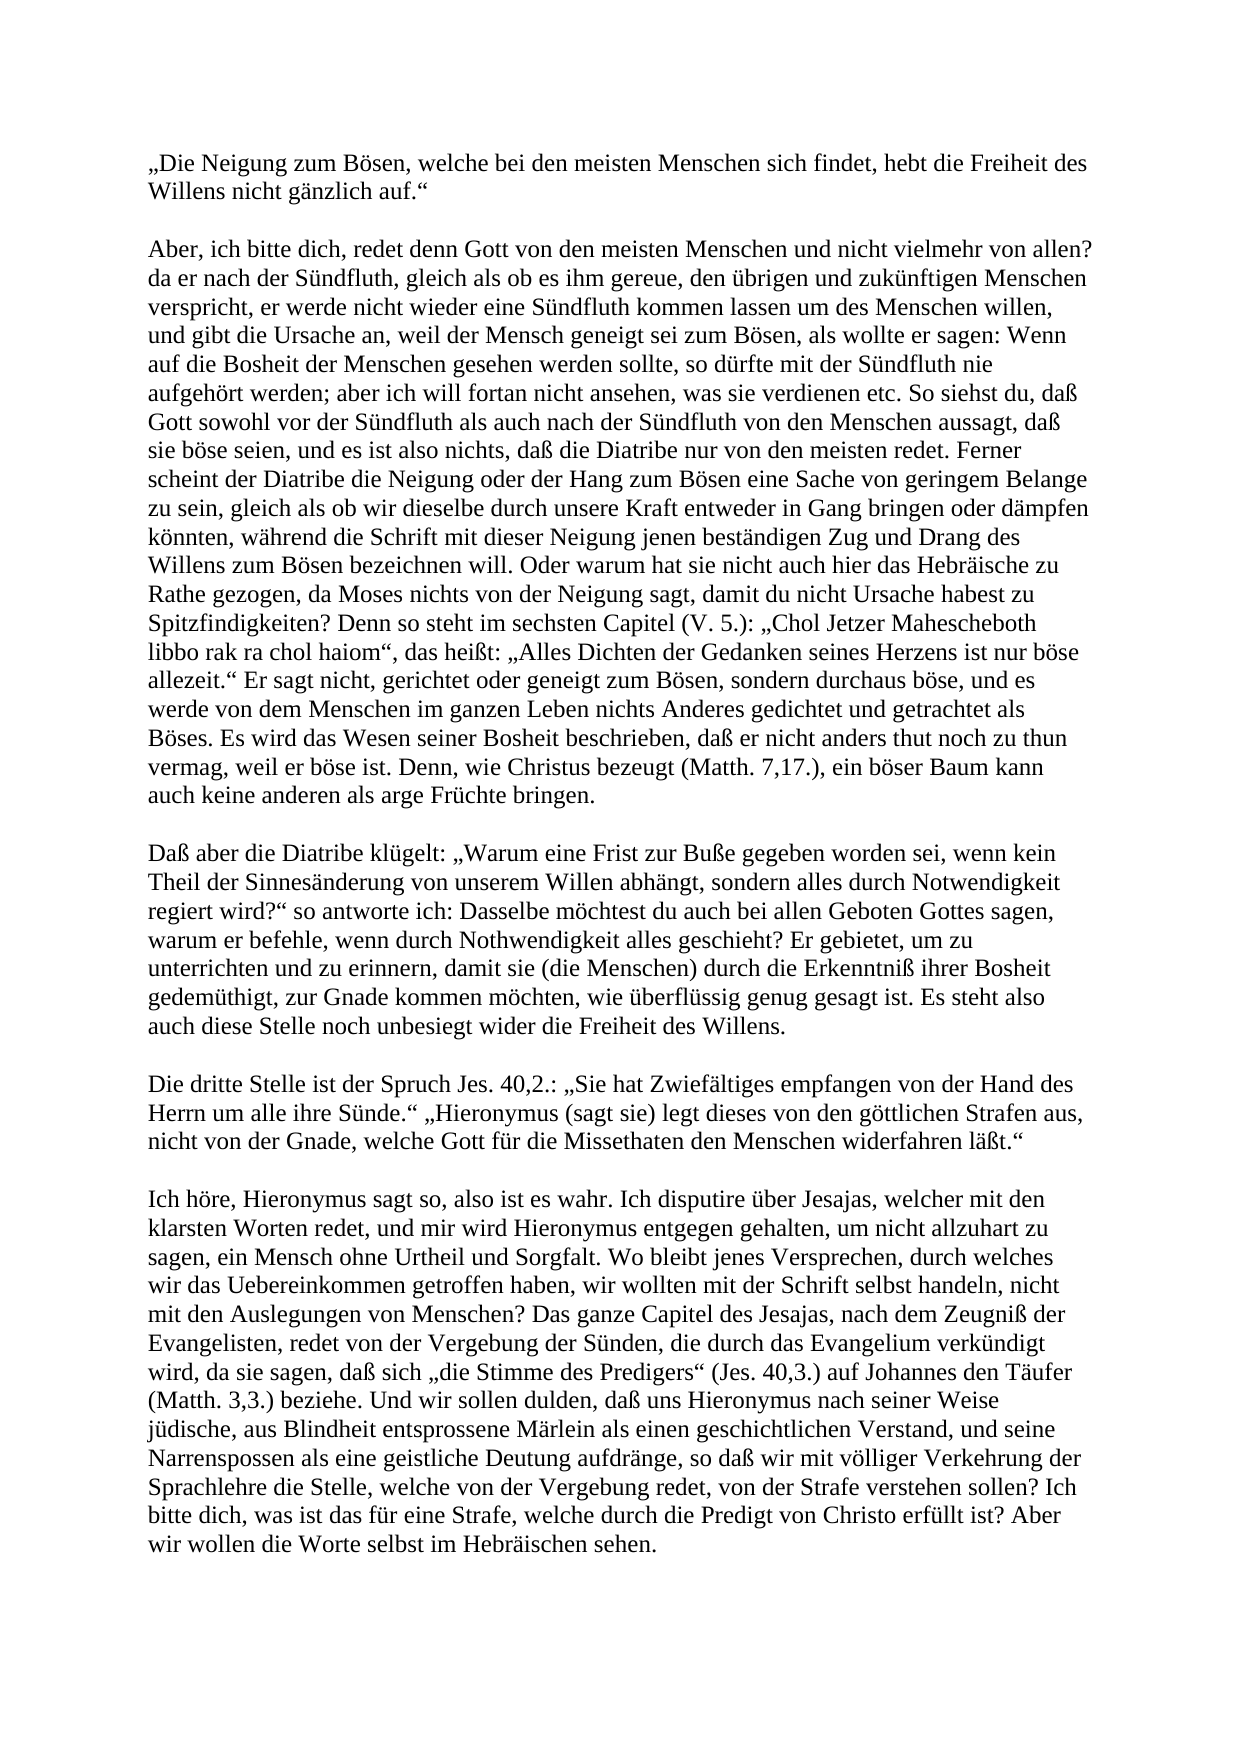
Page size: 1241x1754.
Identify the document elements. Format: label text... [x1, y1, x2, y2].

text Aber, ich bitte dich, redet denn Gott von den meisten Menschen und nicht vielmehr von allen? da er nach der Sündfluth, gleich als ob es ihm gereue, den übrigen und zukünftigen Menschen verspricht, er werde nicht wieder eine Sündfluth kommen lassen um des Menschen willen, und gibt die Ursache an, weil der Mensch geneigt sei zum Bösen, als wollte er sagen: Wenn auf die Bosheit der Menschen gesehen werden sollte, so dürfte mit der Sündfluth nie aufgehört werden; aber ich will fortan nicht ansehen, was sie verdienen etc. So siehst du, daß Gott sowohl vor der Sündfluth als auch nach der Sündfluth von den Menschen aussagt, daß sie böse seien, und es ist also nichts, daß die Diatribe nur von den meisten redet. Ferner scheint der Diatribe die Neigung oder der Hang zum Bösen eine Sache von geringem Belange zu sein, gleich als ob wir dieselbe durch unsere Kraft entweder in Gang bringen oder dämpfen könnten, während die Schrift mit dieser Neigung jenen beständigen Zug und Drang des Willens zum Bösen bezeichnen will. Oder warum hat sie nicht auch hier das Hebräische zu Rathe gezogen, da Moses nichts von der Neigung sagt, damit du nicht Ursache habest zu Spitzfindigkeiten? Denn so steht im sechsten Capitel (V. 5.): „Chol Jetzer Mahescheboth libbo rak ra chol haiom“, das heißt: „Alles Dichten der Gedanken seines Herzens ist nur böse allezeit.“ Er sagt nicht, gerichtet oder geneigt zum Bösen, sondern durchaus böse, und es werde von dem Menschen im ganzen Leben nichts Anderes gedichtet und getrachtet als Böses. Es wird das Wesen seiner Bosheit beschrieben, daß er nicht anders thut noch zu thun vermag, weil er böse ist. Denn, wie Christus bezeugt (Matth. 7,17.), ein böser Baum kann auch keine anderen als arge Früchte bringen. [148, 234, 1093, 809]
text Ich höre, Hieronymus sagt so, also ist es wahr. Ich disputire über Jesajas, welcher mit den klarsten Worten redet, und mir wird Hieronymus entgegen gehalten, um nicht allzuhart zu sagen, ein Mensch ohne Urtheil und Sorgfalt. Wo bleibt jenes Versprechen, durch welches wir das Uebereinkommen getroffen haben, wir wollten mit der Schrift selbst handeln, nicht mit den Auslegungen von Menschen? Das ganze Capitel des Jesajas, nach dem Zeugniß der Evangelisten, redet von der Vergebung der Sünden, die durch das Evangelium verkündigt wird, da sie sagen, daß sich „die Stimme des Predigers“ (Jes. 40,3.) auf Johannes den Täufer (Matth. 3,3.) beziehe. Und wir sollen dulden, daß uns Hieronymus nach seiner Weise jüdische, aus Blindheit entsprossene Märlein als einen geschichtlichen Verstand, und seine Narrenspossen als eine geistliche Deutung aufdränge, so daß wir mit völliger Verkehrung der Sprachlehre die Stelle, welche von der Vergebung redet, von der Strafe verstehen sollen? Ich bitte dich, was ist das für eine Strafe, welche durch die Predigt von Christo erfüllt ist? Aber wir wollen die Worte selbst im Hebräischen sehen. [148, 1184, 1093, 1558]
text Die dritte Stelle ist der Spruch Jes. 40,2.: „Sie hat Zwiefältiges empfangen von der Hand des Herrn um alle ihre Sünde.“ „Hieronymus (sagt sie) legt dieses von den göttlichen Strafen aus, nicht von der Gnade, welche Gott für die Missethaten den Menschen widerfahren läßt.“ [148, 1069, 1093, 1155]
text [148, 148, 1093, 205]
text Daß aber die Diatribe klügelt: „Warum eine Frist zur Buße gegeben worden sei, wenn kein Theil der Sinnesänderung von unserem Willen abhängt, sondern alles durch Notwendigkeit regiert wird?“ so antworte ich: Dasselbe möchtest du auch bei allen Geboten Gottes sagen, warum er befehle, wenn durch Nothwendigkeit alles geschieht? Er gebietet, um zu unterrichten und zu erinnern, damit sie (die Menschen) durch die Erkenntniß ihrer Bosheit gedemüthigt, zur Gnade kommen möchten, wie überflüssig genug gesagt ist. Es steht also auch diese Stelle noch unbesiegt wider die Freiheit des Willens. [148, 838, 1093, 1040]
